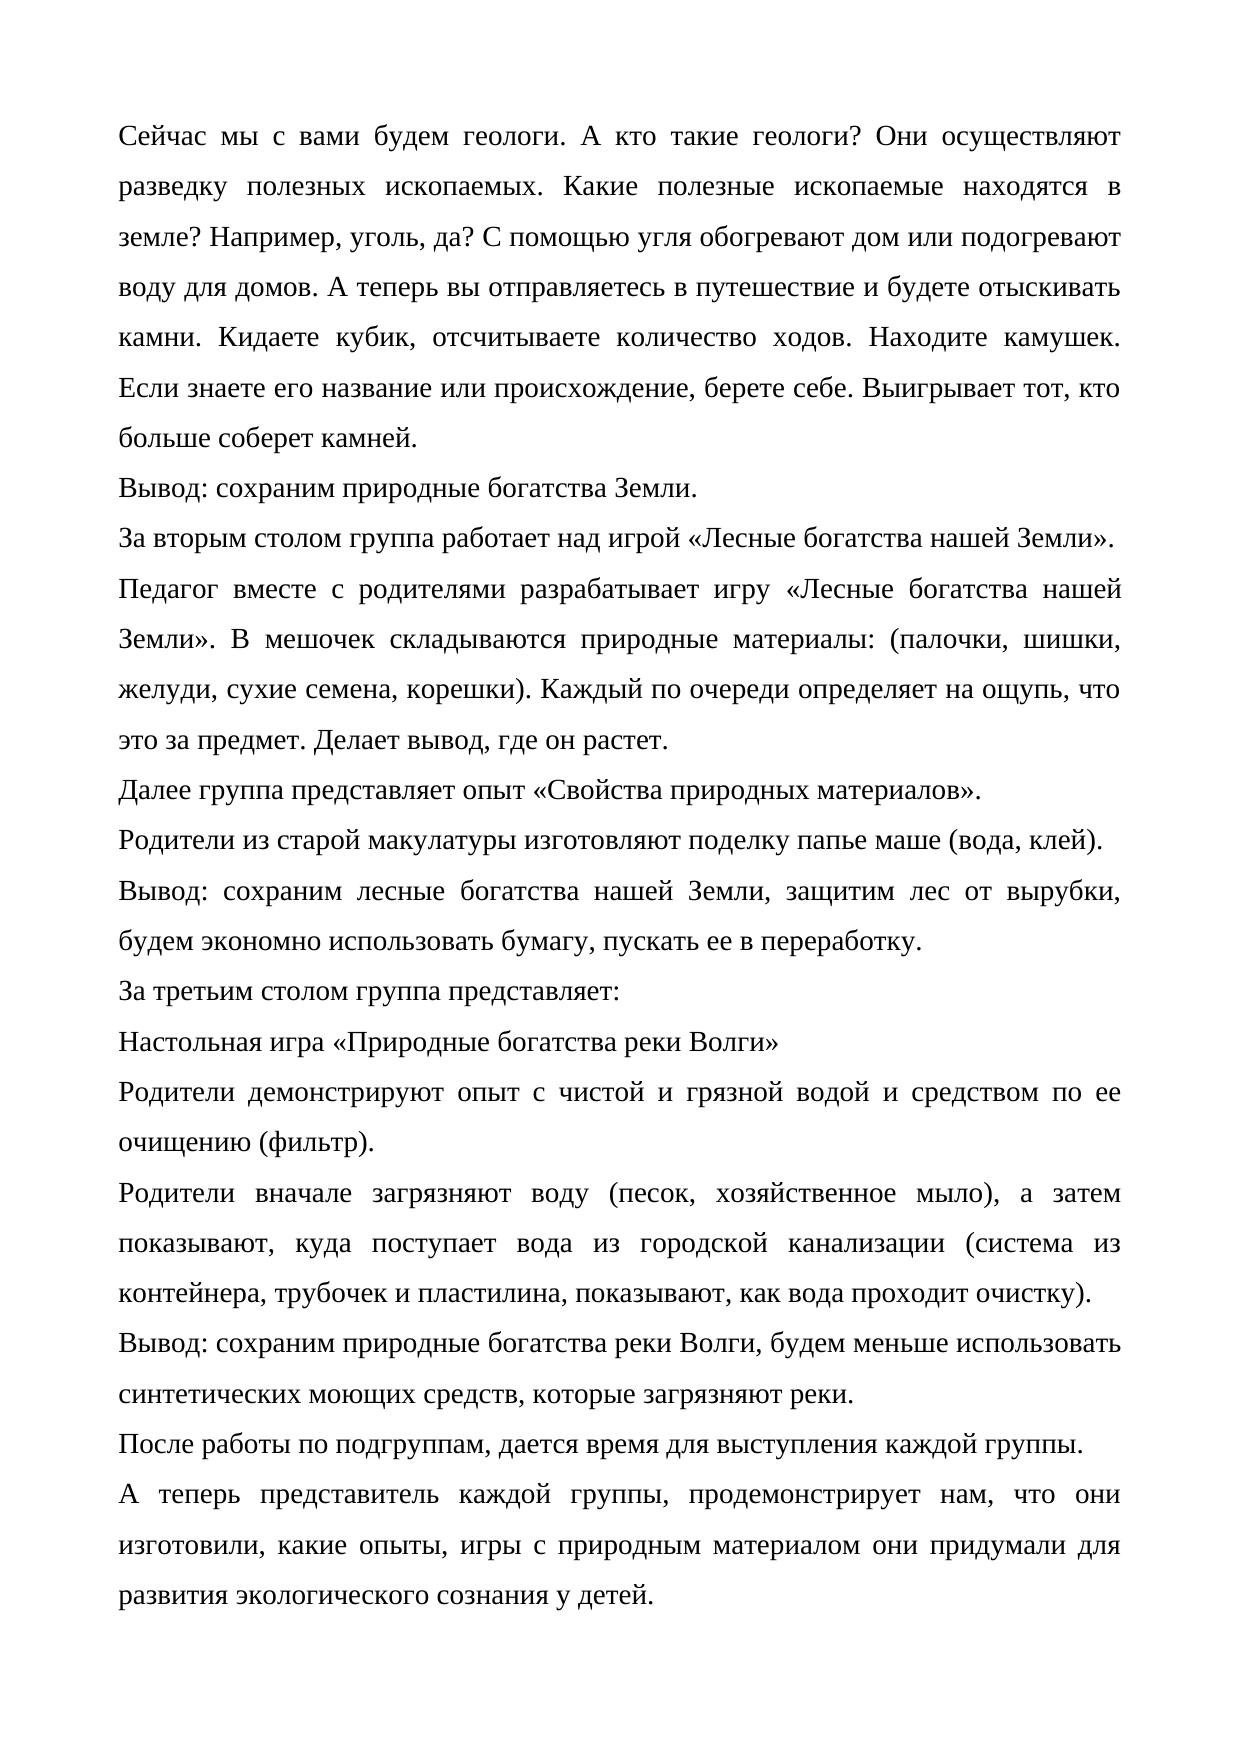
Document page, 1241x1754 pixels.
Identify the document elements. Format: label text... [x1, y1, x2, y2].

text Вывод: сохраним природные богатства реки Волги, будем меньше использовать синтетических моющих средств, которые загрязняют реки. [118, 1326, 1122, 1409]
text Вывод: сохраним природные богатства Земли. [118, 470, 1122, 504]
text Родители вначале загрязняют воду (песок, хозяйственное мыло), а затем показывают, куда поступает вода из городской канализации (система из контейнера, трубочек и пластилина, показывают, как вода проходит очистку). [118, 1175, 1122, 1309]
text За вторым столом группа работает над игрой «Лесные богатства нашей Земли». [118, 521, 1122, 554]
text Педагог вместе с родителями разрабатывает игру «Лесные богатства нашей Земли». В мешочек складываются природные материалы: (палочки, шишки, желуди, сухие семена, корешки). Каждый по очереди определяет на ощупь, что это за предмет. Делает вывод, где он растет. [118, 571, 1122, 755]
text Родители из старой макулатуры изготовляют поделку папье маше (вода, клей). [118, 822, 1122, 856]
text Родители демонстрируют опыт с чистой и грязной водой и средством по ее очищению (фильтр). [118, 1074, 1122, 1158]
text Далее группа представляет опыт «Свойства природных материалов». [118, 772, 1122, 806]
text Вывод: сохраним лесные богатства нашей Земли, защитим лес от вырубки, будем экономно использовать бумагу, пускать ее в переработку. [118, 873, 1122, 957]
text А теперь представитель каждой группы, продемонстрирует нам, что они изготовили, какие опыты, игры с природным материалом они придумали для развития экологического сознания у детей. [118, 1477, 1122, 1611]
text Сейчас мы с вами будем геологи. А кто такие геологи? Они осуществляют разведку полезных ископаемых. Какие полезные ископаемые находятся в земле? Например, уголь, да? С помощью угля обогревают дом или подогревают воду для домов. А теперь вы отправляетесь в путешествие и будете отыскивать камни. Кидаете кубик, отсчитываете количество ходов. Находите камушек. Если знаете его название или происхождение, берете себе. Выигрывает тот, кто больше соберет камней. [118, 118, 1122, 453]
text Настольная игра «Природные богатства реки Волги» [118, 1024, 1122, 1057]
text После работы по подгруппам, дается время для выступления каждой группы. [118, 1426, 1122, 1460]
text За третьим столом группа представляет: [118, 973, 1122, 1007]
